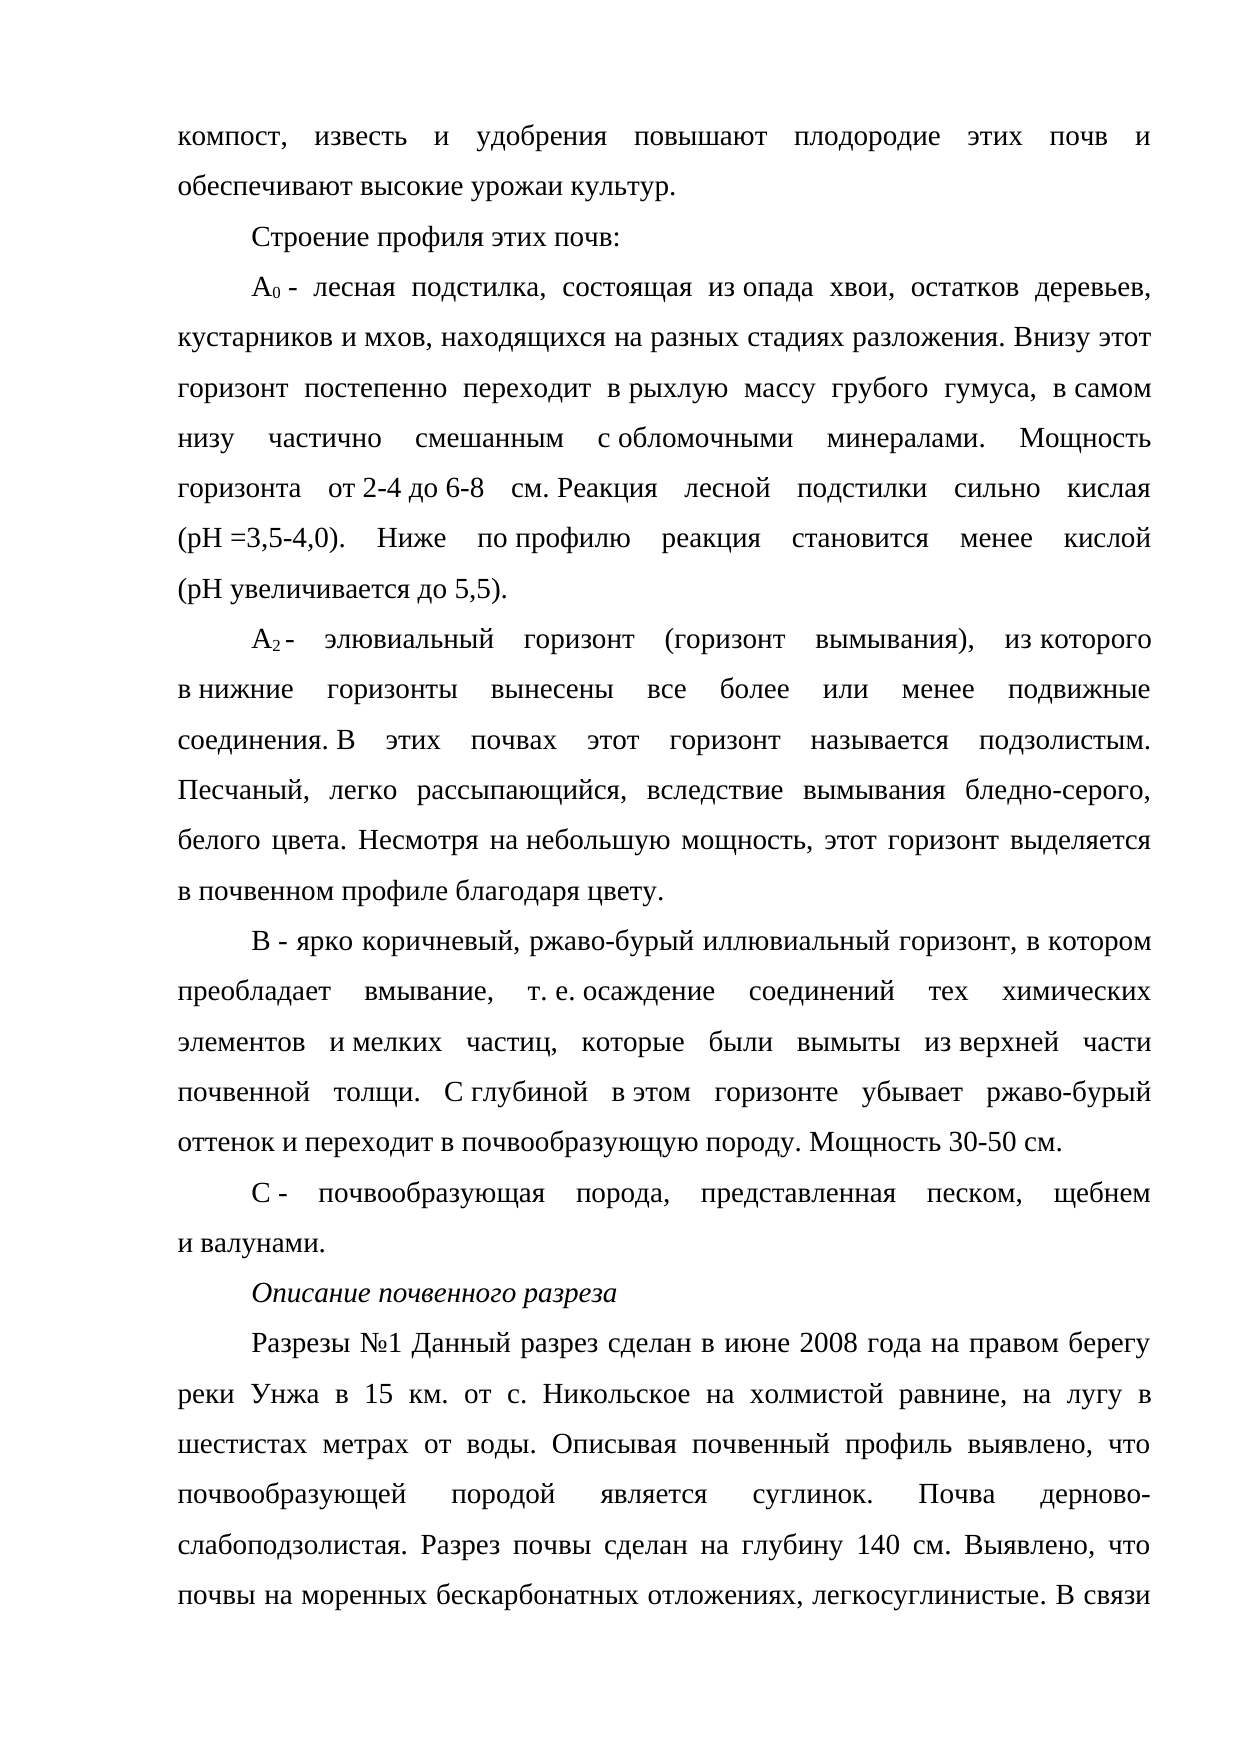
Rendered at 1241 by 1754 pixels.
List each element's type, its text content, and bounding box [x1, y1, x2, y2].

text В - ярко коричневый, ржаво-бурый иллювиальный горизонт, в котором преобладает вмывание, т. е. осаждение соединений тех химических элементов и мелких частиц, которые были вымыты из верхней части почвенной толщи. С глубиной в этом горизонте убывает ржаво-бурый оттенок и переходит в почвообразующую породу. Мощность 30-. [177, 923, 1152, 1158]
text А0 - лесная подстилка, состоящая из опада хвои, остатков деревьев, кустарников и мхов, находящихся на разных стадиях разложения. Внизу этот горизонт постепенно переходит в рыхлую массу грубого гумуса, в самом низу частично смешанным с обломочными минералами. Мощность горизонта от 2-4 до 6-. Реакция лесной подстилки сильно кислая (рН =3,5-4,0). Ниже по профилю реакция становится менее кислой (рН увеличивается до 5,5). [177, 269, 1152, 604]
text Описание почвенного разреза [177, 1275, 1152, 1309]
text Строение профиля этих почв: [177, 219, 1152, 252]
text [177, 118, 1152, 202]
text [177, 1326, 1152, 1611]
text А2 - элювиальный горизонт (горизонт вымывания), из которого в нижние горизонты вынесены все более или менее подвижные соединения. В этих почвах этот горизонт называется подзолистым. Песчаный, легко рассыпающийся, вследствие вымывания бледно-серого, белого цвета. Несмотря на небольшую мощность, этот горизонт выделяется в почвенном профиле благодаря цвету. [177, 621, 1152, 906]
text С - почвообразующая порода, представленная песком, щебнем и валунами. [177, 1175, 1152, 1258]
